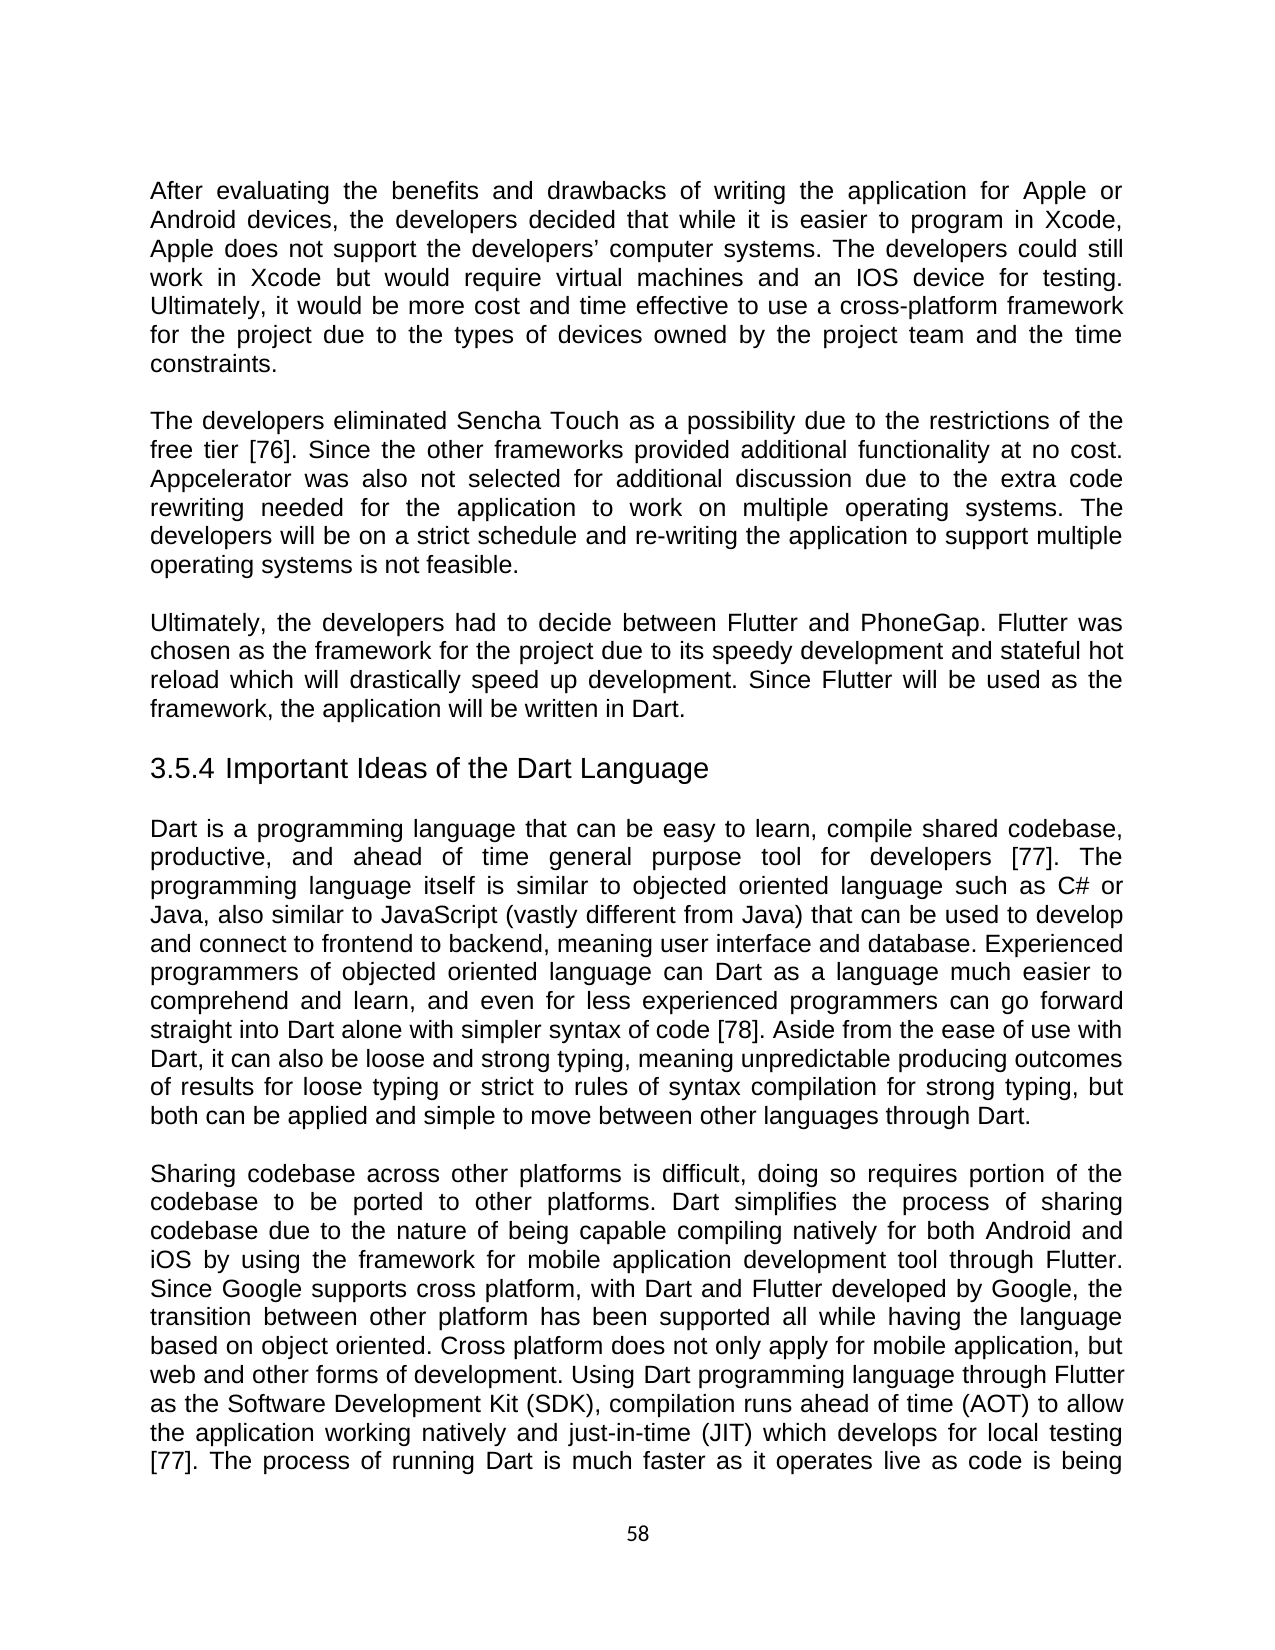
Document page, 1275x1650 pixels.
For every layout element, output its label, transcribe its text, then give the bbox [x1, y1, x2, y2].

text After evaluating the benefits and drawbacks of writing the application for Apple or Android devices, the developers decided that while it is easier to program in Xcode, Apple does not support the developers’ computer systems. The developers could still work in Xcode but would require virtual machines and an IOS device for testing. Ultimately, it would be more cost and time effective to use a cross-platform framework for the project due to the types of devices owned by the project team and the time constraints. [150, 150, 1125, 378]
text Ultimately, the developers had to decide between Flutter and PhoneGap. Flutter was chosen as the framework for the project due to its speedy development and stateful hot reload which will drastically speed up development. Since Flutter will be used as the framework, the application will be written in Dart. [150, 608, 1125, 723]
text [150, 1159, 1125, 1475]
subtitle Important Ideas of the Dart Language [150, 751, 1125, 785]
text Dart is a programming language that can be easy to learn, compile shared codebase, productive, and ahead of time general purpose tool for developers [77]. The programming language itself is similar to objected oriented language such as C# or Java, also similar to JavaScript (vastly different from Java) that can be used to develop and connect to frontend to backend, meaning user interface and database. Experienced programmers of objected oriented language can Dart as a language much easier to comprehend and learn, and even for less experienced programmers can go forward straight into Dart alone with simpler syntax of code [78]. Aside from the ease of use with Dart, it can also be loose and strong typing, meaning unpredictable producing outcomes of results for loose typing or strict to rules of syntax compilation for strong typing, but both can be applied and simple to move between other languages through Dart. [150, 814, 1125, 1130]
text The developers eliminated Sencha Touch as a possibility due to the restrictions of the free tier [76]. Since the other frameworks provided additional functionality at no cost. Appcelerator was also not selected for additional discussion due to the extra code rewriting needed for the application to work on multiple operating systems. The developers will be on a strict schedule and re-writing the application to support multiple operating systems is not feasible. [150, 406, 1125, 579]
